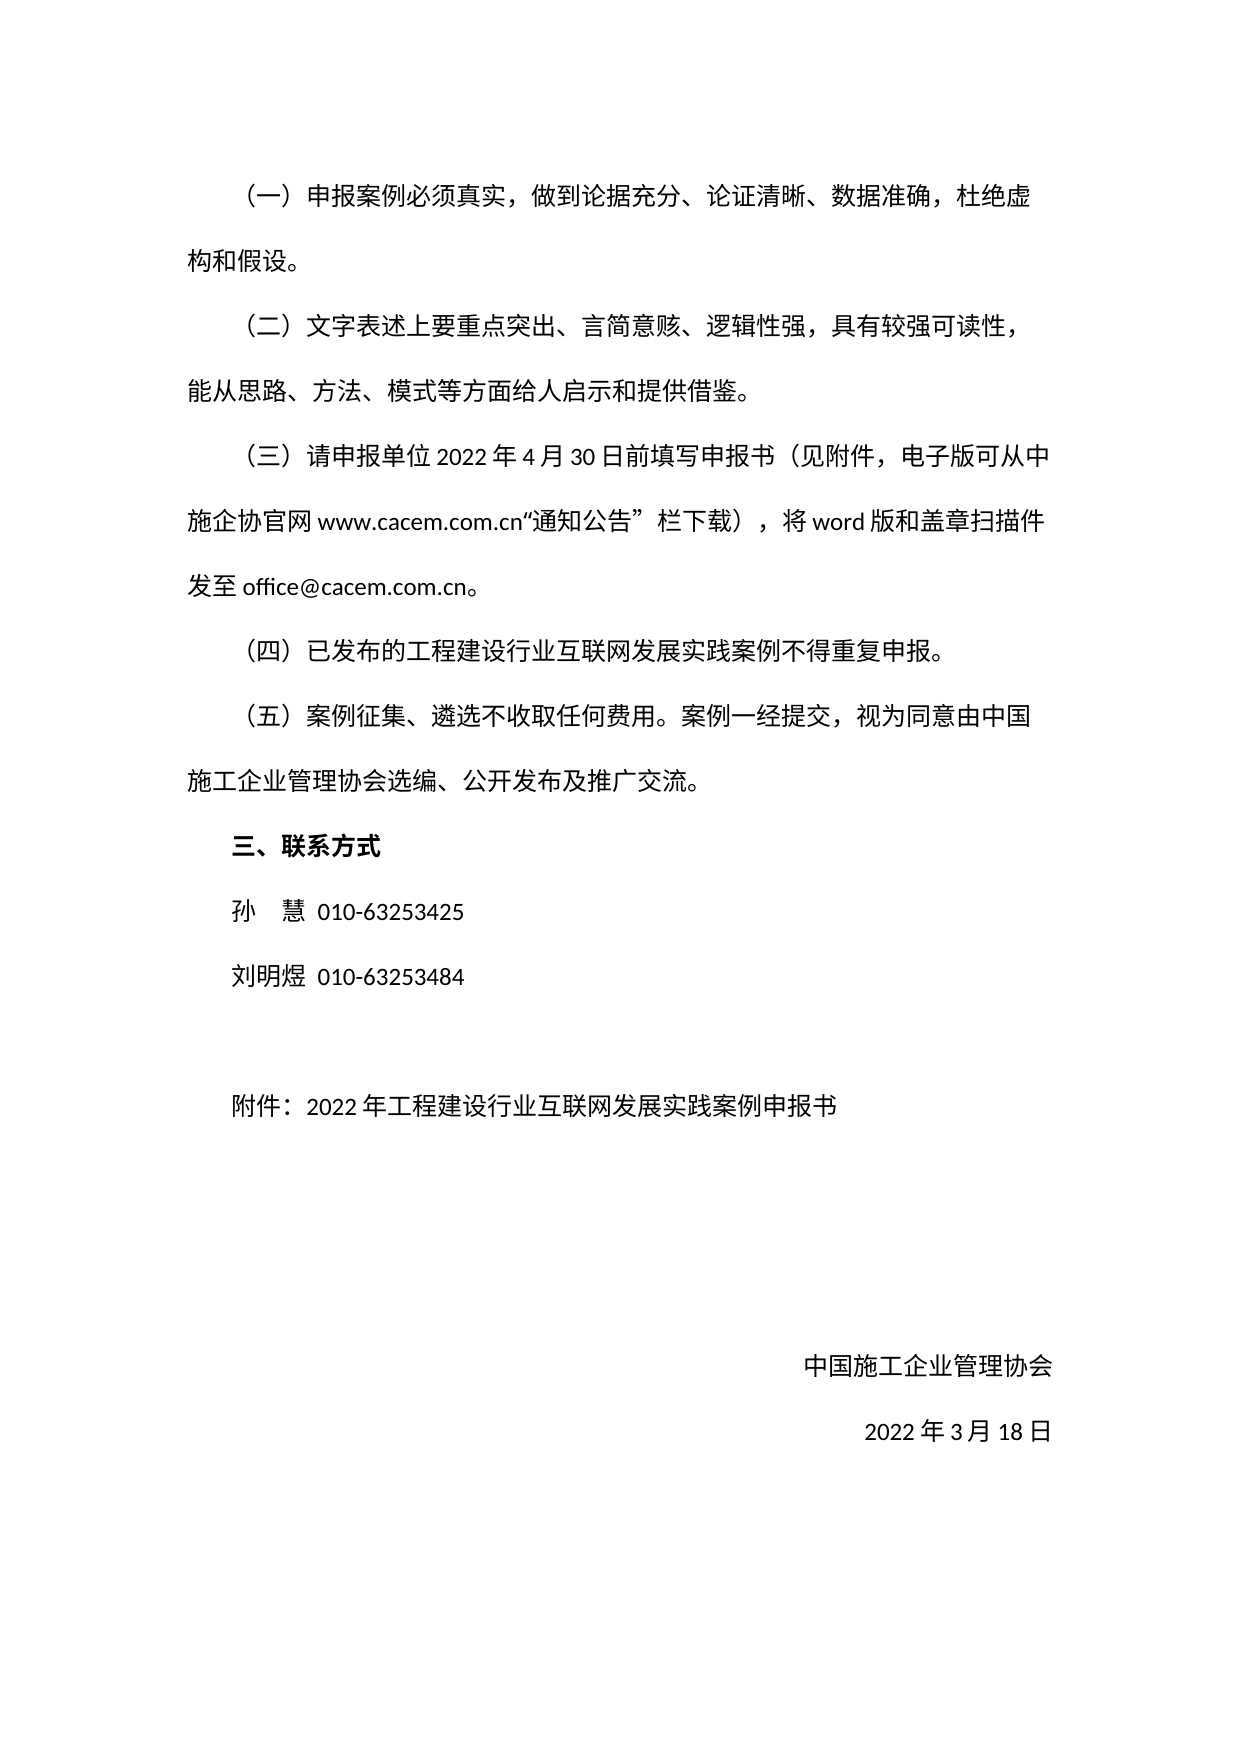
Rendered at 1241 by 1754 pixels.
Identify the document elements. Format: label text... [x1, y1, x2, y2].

text 中国施工企业管理协会 [187, 1332, 1053, 1397]
text 附件：2022年工程建设行业互联网发展实践案例申报书 [187, 1072, 1053, 1137]
text （三）请申报单位2022年4月30日前填写申报书（见附件，电子版可从中施企协官网www.cacem.com.cn“通知公告”栏下载），将word版和盖章扫描件发至office@cacem.com.cn。 [187, 422, 1053, 617]
text （一）申报案例必须真实，做到论据充分、论证清晰、数据准确，杜绝虚构和假设。 [187, 162, 1053, 292]
text （四）已发布的工程建设行业互联网发展实践案例不得重复申报。 [187, 617, 1053, 682]
text 三、联系方式 [187, 812, 1053, 877]
text 孙 慧 010-63253425 [187, 877, 1053, 942]
text 刘明煜 010-63253484 [187, 942, 1053, 1007]
text （五）案例征集、遴选不收取任何费用。案例一经提交，视为同意由中国施工企业管理协会选编、公开发布及推广交流。 [187, 682, 1053, 812]
text （二）文字表述上要重点突出、言简意赅、逻辑性强，具有较强可读性，能从思路、方法、模式等方面给人启示和提供借鉴。 [187, 292, 1053, 422]
text 2022年3月18日 [187, 1397, 1053, 1462]
